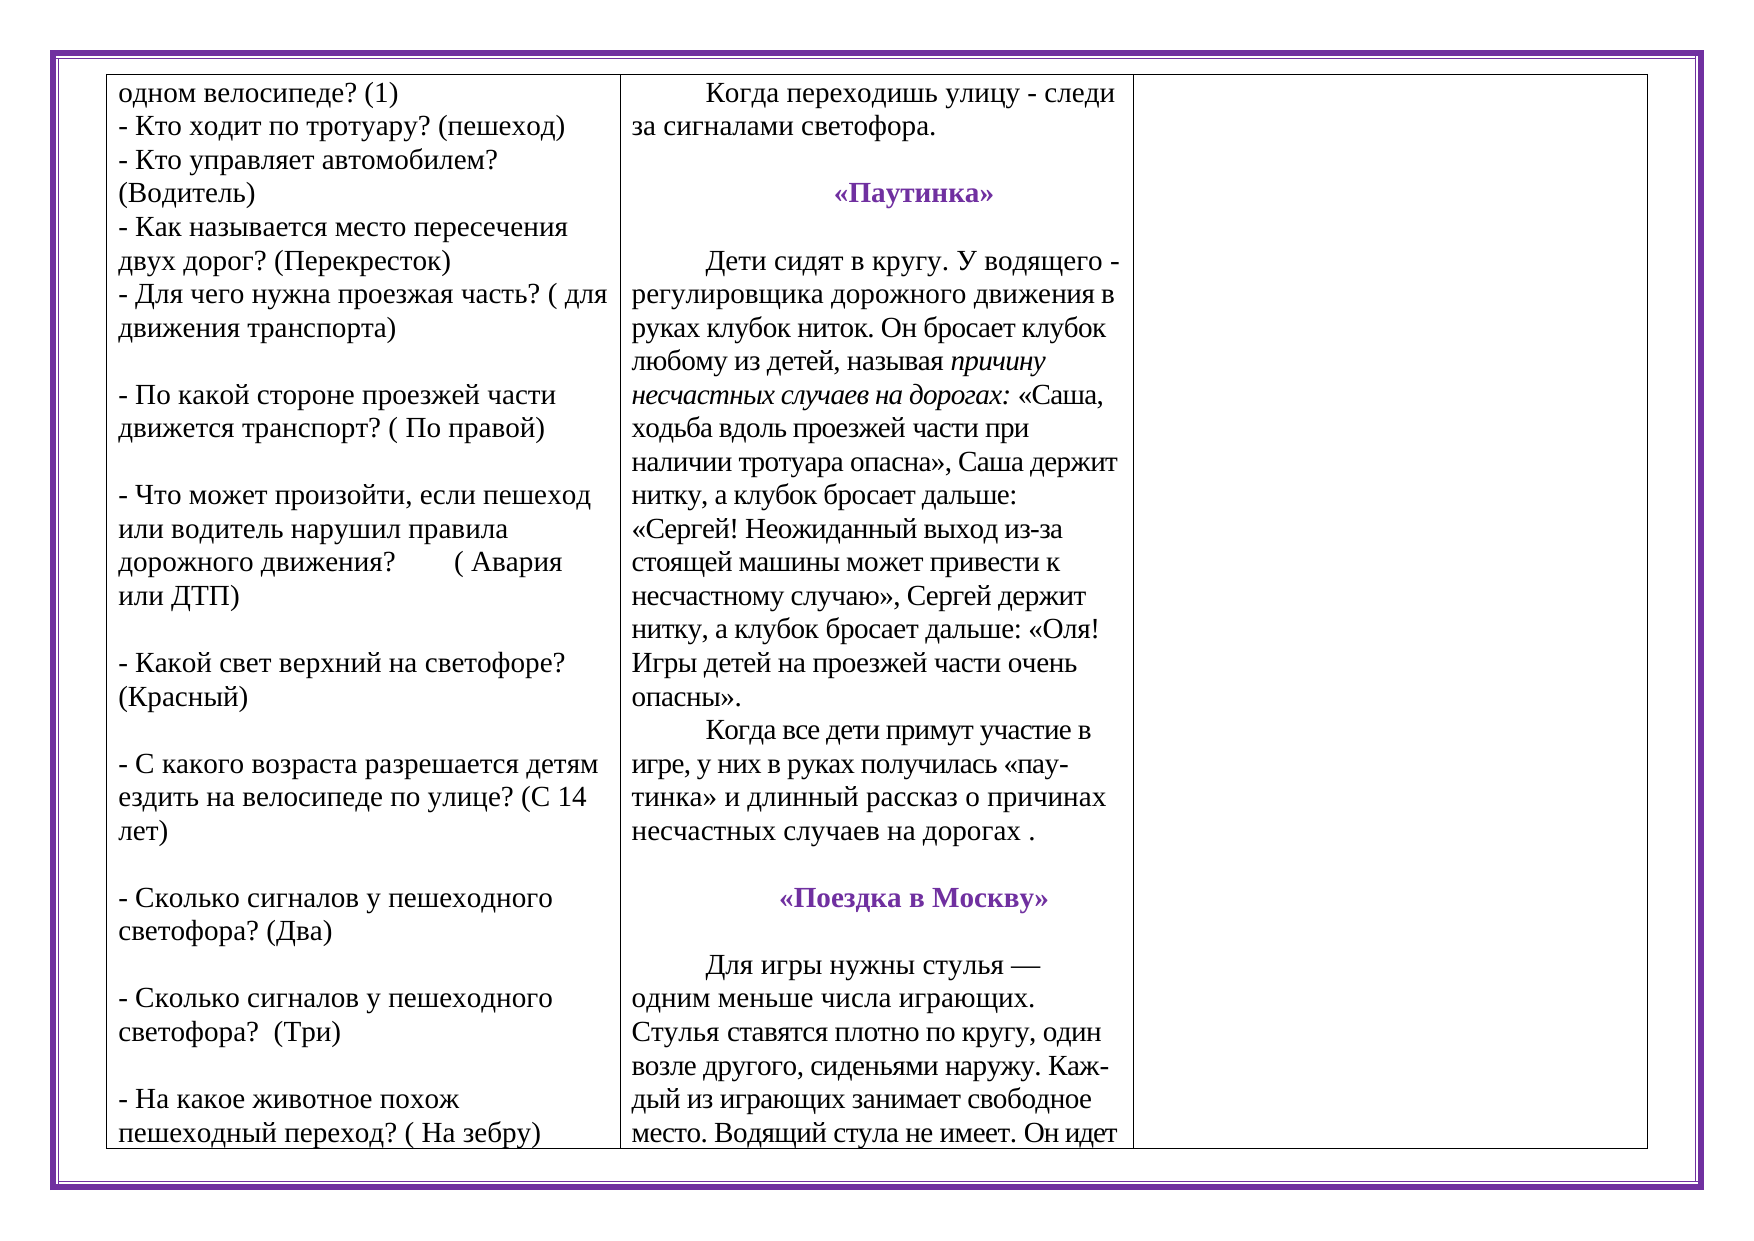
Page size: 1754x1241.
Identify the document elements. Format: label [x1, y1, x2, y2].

table_cell [107, 75, 620, 1148]
table_cell [1134, 75, 1647, 1148]
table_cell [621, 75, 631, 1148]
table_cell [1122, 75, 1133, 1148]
